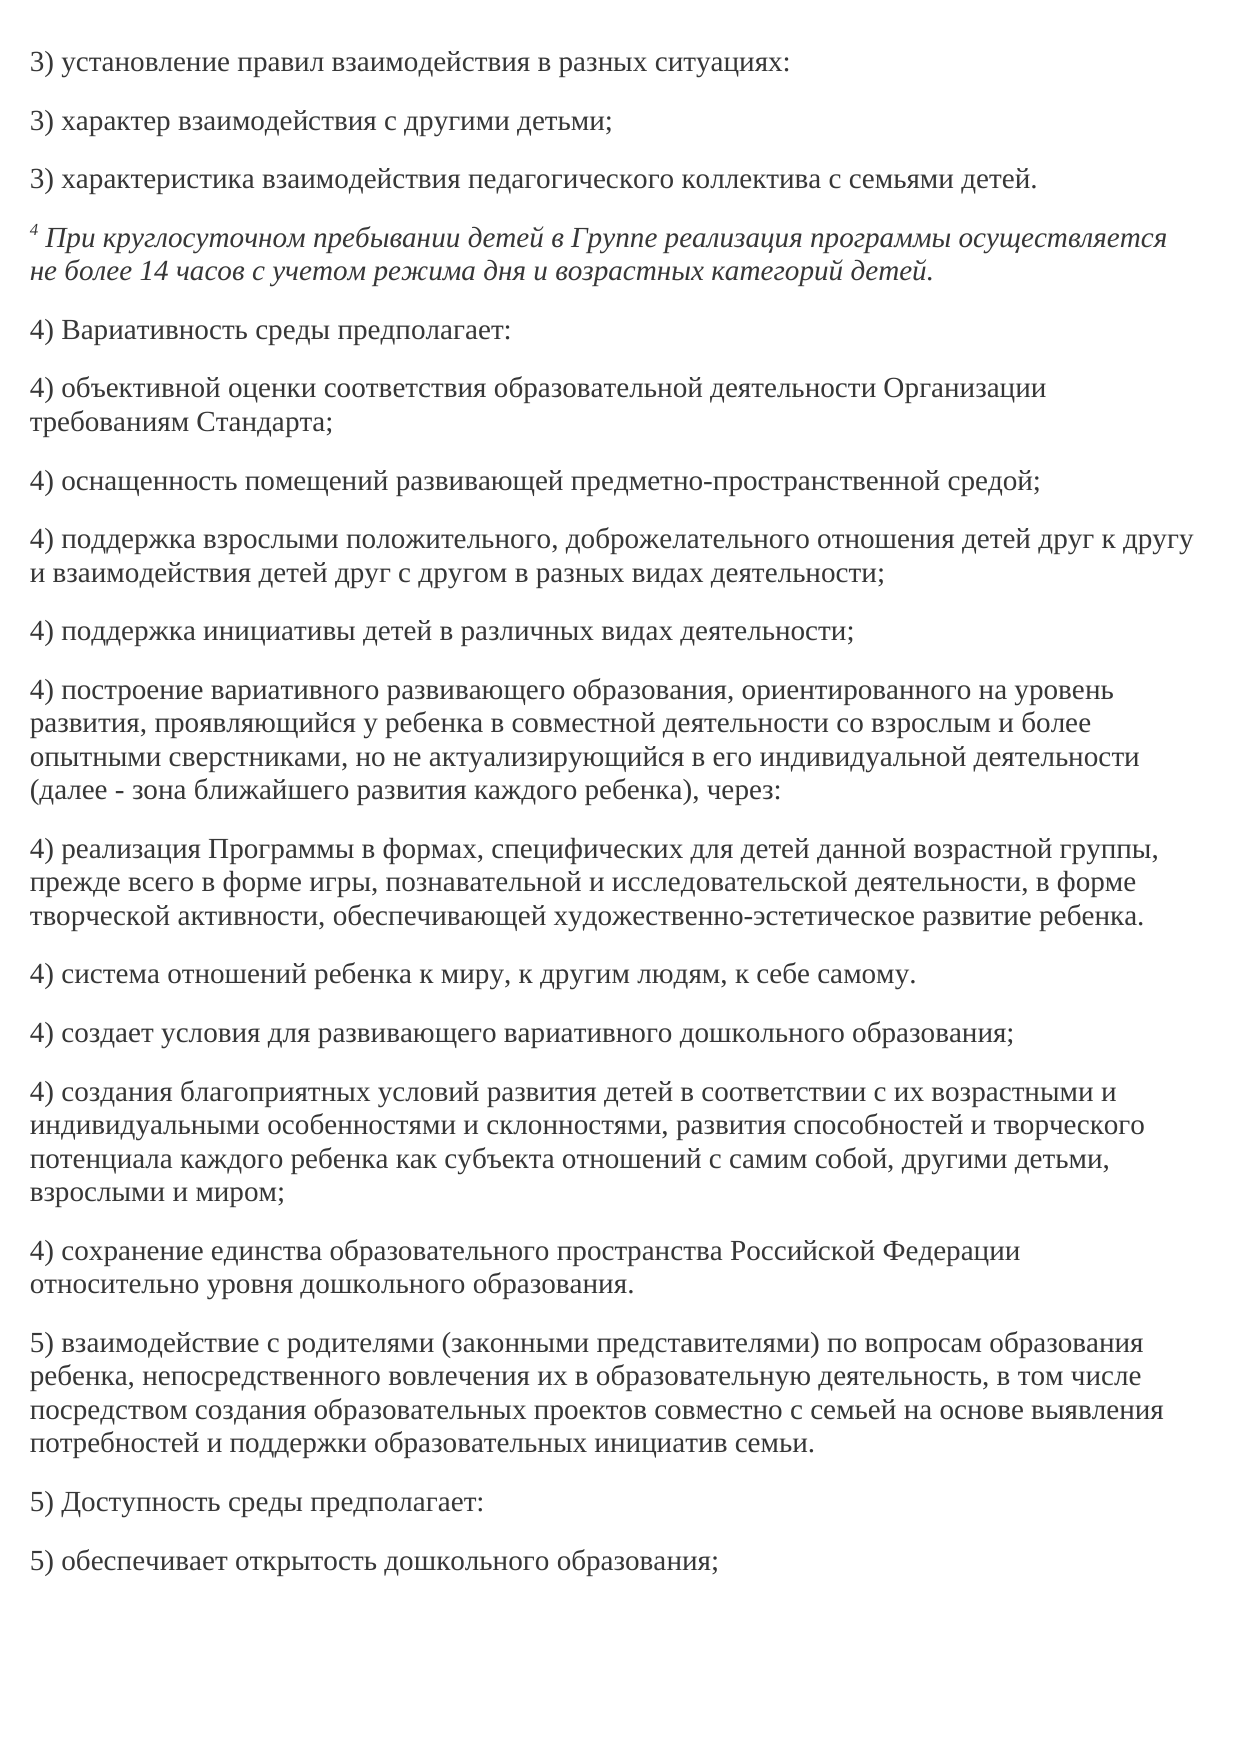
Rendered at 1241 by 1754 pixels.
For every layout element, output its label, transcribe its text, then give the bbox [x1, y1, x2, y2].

text 3) характер взаимодействия с другими детьми; [29, 103, 1196, 136]
text 4) реализация Программы в формах, специфических для детей данной возрастной группы, прежде всего в форме игры, познавательной и исследовательской деятельности, в форме творческой активности, обеспечивающей художественно-эстетическое развитие ребенка. [29, 831, 1196, 932]
text 4) создания благоприятных условий развития детей в соответствии с их возрастными и индивидуальными особенностями и склонностями, развития способностей и творческого потенциала каждого ребенка как субъекта отношений с самим собой, другими детьми, взрослыми и миром; [29, 1074, 1196, 1208]
text 4) поддержка инициативы детей в различных видах деятельности; [29, 613, 1196, 647]
text 4) Вариативность среды предполагает: [29, 312, 1196, 346]
text 4) создает условия для развивающего вариативного дошкольного образования; [29, 1015, 1196, 1049]
text 4) система отношений ребенка к миру, к другим людям, к себе самому. [29, 957, 1196, 990]
text 4) построение вариативного развивающего образования, ориентированного на уровень развития, проявляющийся у ребенка в совместной деятельности со взрослым и более опытными сверстниками, но не актуализирующийся в его индивидуальной деятельности (далее - зона ближайшего развития каждого ребенка), через: [29, 672, 1196, 806]
text 3) установление правил взаимодействия в разных ситуациях: [29, 44, 1196, 78]
text 4) оснащенность помещений развивающей предметно-пространственной средой; [29, 463, 1196, 496]
text 4) объективной оценки соответствия образовательной деятельности Организации требованиям Стандарта; [29, 371, 1196, 438]
text 5) взаимодействие с родителями (законными представителями) по вопросам образования ребенка, непосредственного вовлечения их в образовательную деятельность, в том числе посредством создания образовательных проектов совместно с семьей на основе выявления потребностей и поддержки образовательных инициатив семьи. [29, 1325, 1196, 1459]
text 4) поддержка взрослыми положительного, доброжелательного отношения детей друг к другу и взаимодействия детей друг с другом в разных видах деятельности; [29, 521, 1196, 588]
text 4 При круглосуточном пребывании детей в Группе реализация программы осуществляется не более 14 часов с учетом режима дня и возрастных категорий детей. [29, 220, 1196, 287]
text 4) сохранение единства образовательного пространства Российской Федерации относительно уровня дошкольного образования. [29, 1233, 1196, 1300]
text 3) характеристика взаимодействия педагогического коллектива с семьями детей. [29, 161, 1196, 195]
text 5) обеспечивает открытость дошкольного образования; [29, 1543, 1196, 1576]
text 5) Доступность среды предполагает: [29, 1484, 1196, 1518]
